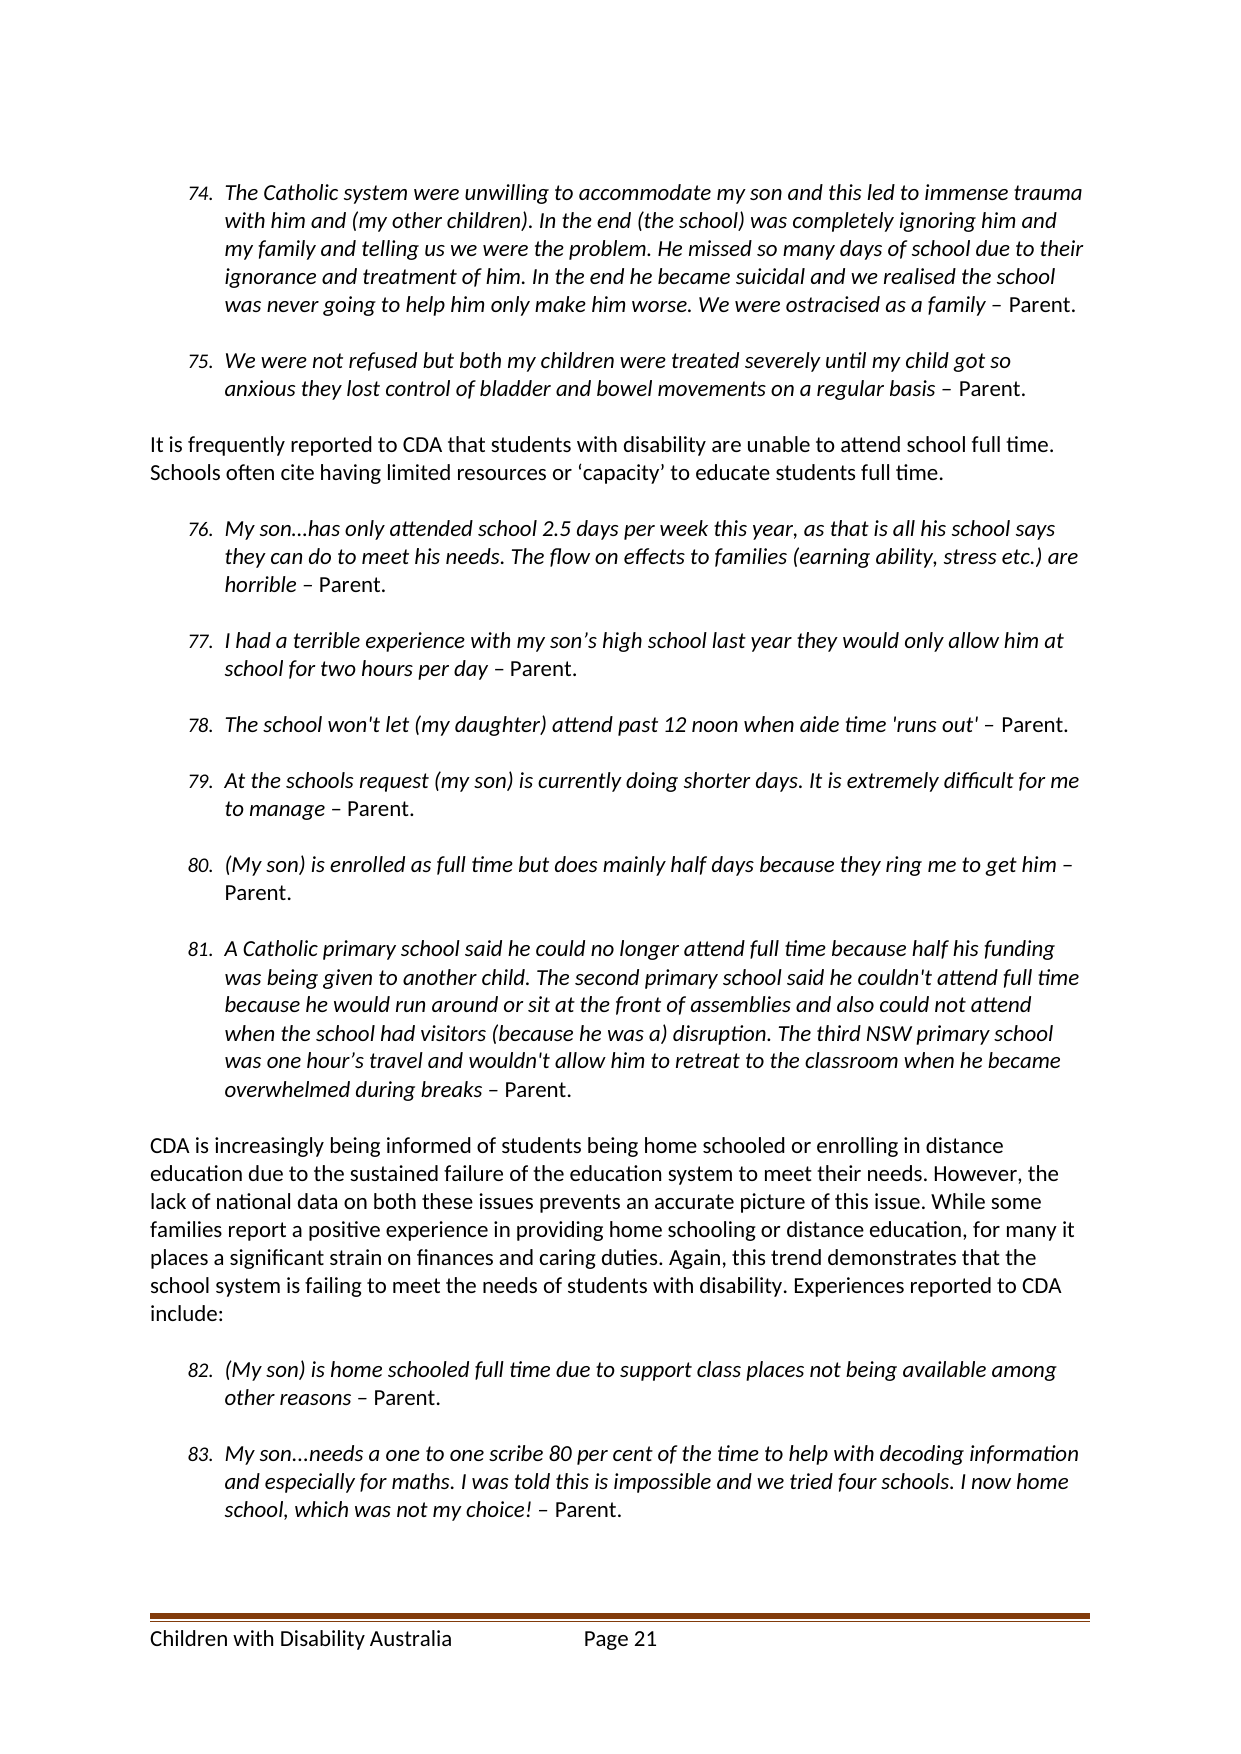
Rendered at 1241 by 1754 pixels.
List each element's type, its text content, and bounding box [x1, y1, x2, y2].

list (My son) is home schooled full time due to support class places not being available among other reasons – Parent. [187, 1355, 1090, 1411]
list I had a terrible experience with my son’s high school last year they would only allow him at school for two hours per day – Parent. [187, 626, 1090, 682]
list My son…has only attended school 2.5 days per week this year, as that is all his school says they can do to meet his needs. The flow on effects to families (earning ability, stress etc.) are horrible – Parent. [187, 514, 1090, 598]
list My son...needs a one to one scribe 80 per cent of the time to help with decoding information and especially for maths. I was told this is impossible and we tried four schools. I now home school, which was not my choice! – Parent. [187, 1439, 1090, 1523]
list We were not refused but both my children were treated severely until my child got so anxious they lost control of bladder and bowel movements on a regular basis – Parent. [187, 346, 1090, 402]
list At the schools request (my son) is currently doing shorter days. It is extremely difficult for me to manage – Parent. [187, 766, 1090, 822]
list The school won't let (my daughter) attend past 12 noon when aide time 'runs out' – Parent. [187, 710, 1090, 738]
text It is frequently reported to CDA that students with disability are unable to attend school full time. Schools often cite having limited resources or ‘capacity’ to educate students full time. [150, 430, 1090, 486]
list A Catholic primary school said he could no longer attend full time because half his funding was being given to another child. The second primary school said he couldn't attend full time because he would run around or sit at the front of assemblies and also could not attend when the school had visitors (because he was a) disruption. The third NSW primary school was one hour’s travel and wouldn't allow him to retreat to the classroom when he became overwhelmed during breaks – Parent. [187, 934, 1090, 1103]
list (My son) is enrolled as full time but does mainly half days because they ring me to get him – Parent. [187, 851, 1090, 907]
text CDA is increasingly being informed of students being home schooled or enrolling in distance education due to the sustained failure of the education system to meet their needs. However, the lack of national data on both these issues prevents an accurate picture of this issue. While some families report a positive experience in providing home schooling or distance education, for many it places a significant strain on finances and caring duties. Again, this trend demonstrates that the school system is failing to meet the needs of students with disability. Experiences reported to CDA include: [150, 1131, 1090, 1327]
list The Catholic system were unwilling to accommodate my son and this led to immense trauma with him and (my other children). In the end (the school) was completely ignoring him and my family and telling us we were the problem. He missed so many days of school due to their ignorance and treatment of him. In the end he became suicidal and we realised the school was never going to help him only make him worse. We were ostracised as a family – Parent. [187, 178, 1090, 318]
